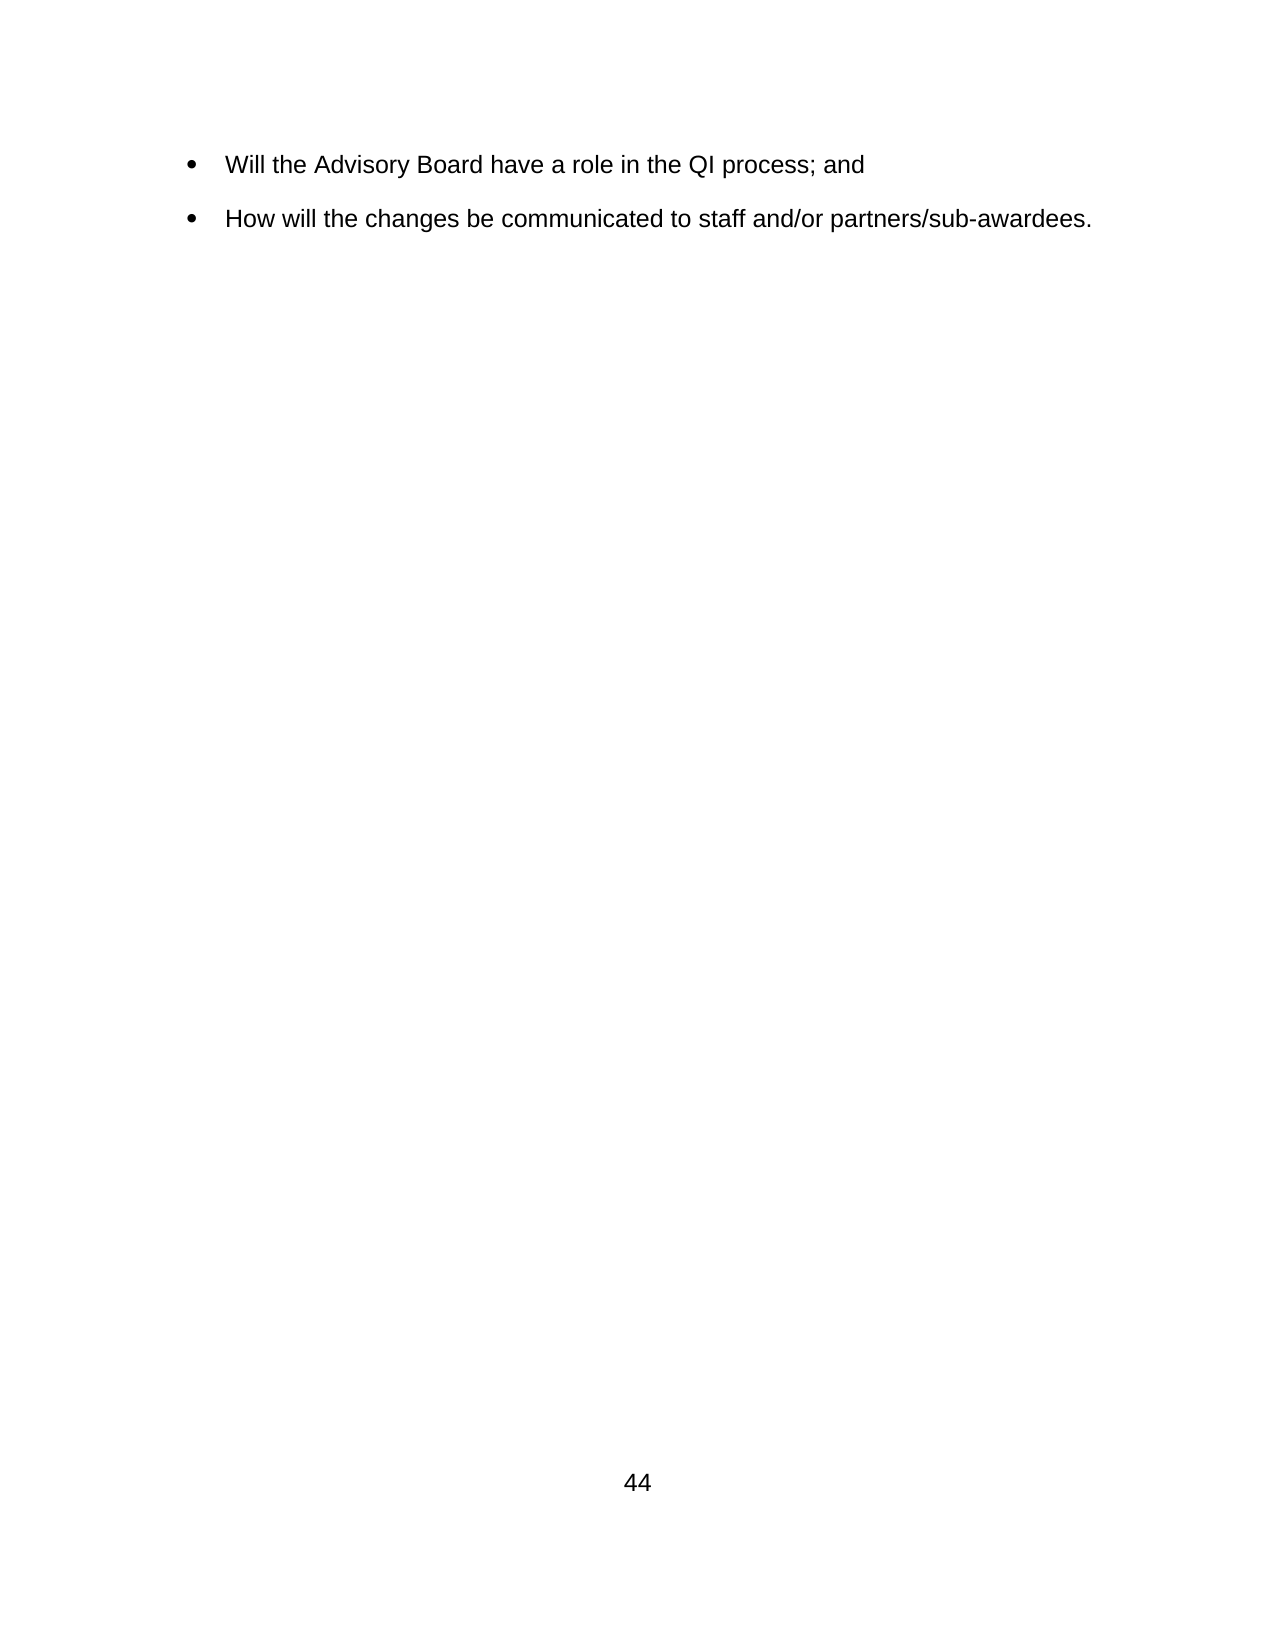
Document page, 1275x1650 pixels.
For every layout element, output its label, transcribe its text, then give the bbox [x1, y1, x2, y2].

list How will the changes be communicated to staff and/or partners/sub-awardees. [187, 204, 1125, 233]
list Will the Advisory Board have a role in the QI process; and [187, 150, 1125, 179]
